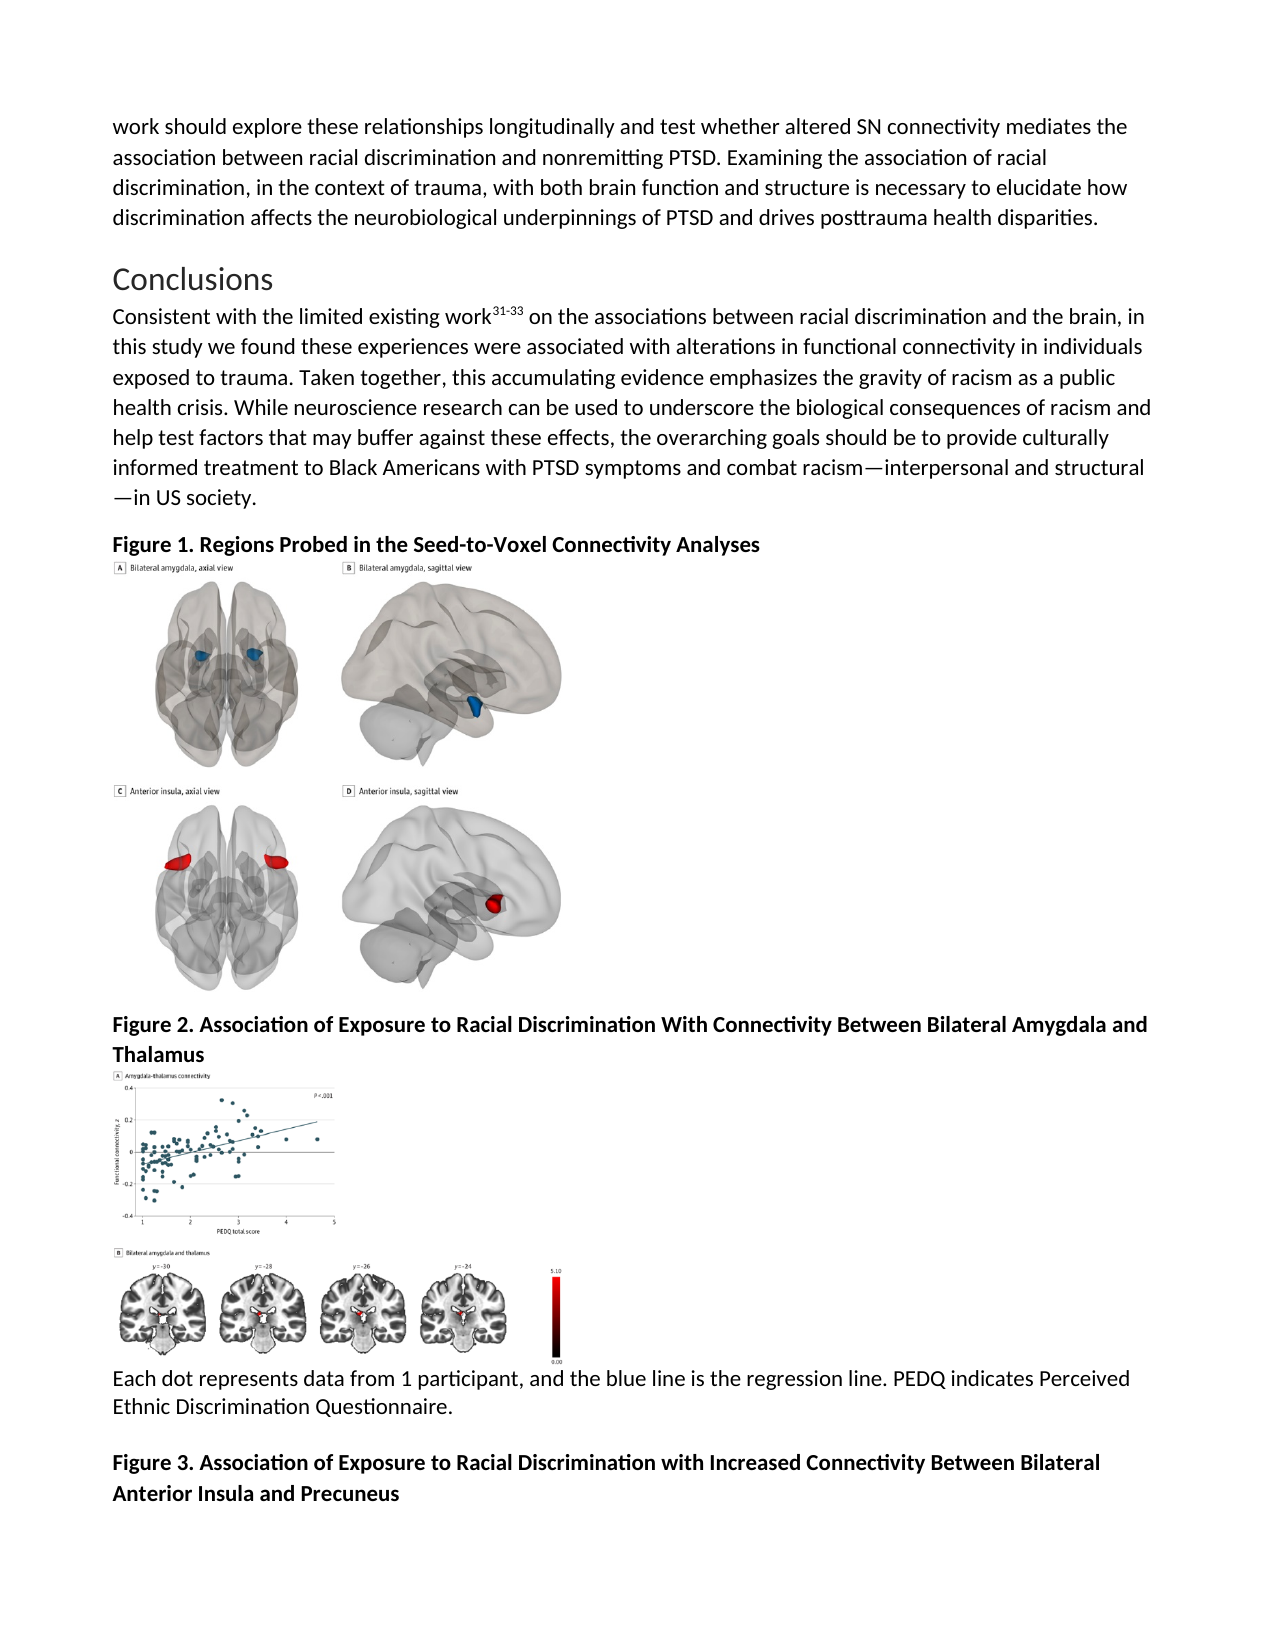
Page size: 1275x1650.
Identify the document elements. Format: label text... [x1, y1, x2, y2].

text Consistent with the limited existing work31-33 on the associations between racial discrimination and the brain, in this study we found these experiences were associated with alterations in functional connectivity in individuals exposed to trauma. Taken together, this accumulating evidence emphasizes the gravity of racism as a public health crisis. While neuroscience research can be used to underscore the biological consequences of racism and help test factors that may buffer against these effects, the overarching goals should be to provide culturally informed treatment to Black Americans with PTSD symptoms and combat racism—interpersonal and structural—in US society. [112, 302, 1162, 512]
text Each dot represents data from 1 participant, and the blue line is the regression line. PEDQ indicates Perceived Ethnic Discrimination Questionnaire. [112, 1364, 1162, 1420]
subtitle Conclusions [112, 258, 1162, 299]
text Figure 3. Association of Exposure to Racial Discrimination with Increased Connectivity Between Bilateral Anterior Insula and Precuneus [112, 1448, 1162, 1507]
picture [112, 560, 563, 992]
text Figure 1. Regions Probed in the Seed-to-Voxel Connectivity Analyses [112, 530, 1162, 558]
text Figure 2. Association of Exposure to Racial Discrimination With Connectivity Between Bilateral Amygdala and Thalamus [112, 1010, 1162, 1068]
picture [112, 1070, 563, 1365]
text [112, 112, 1162, 231]
